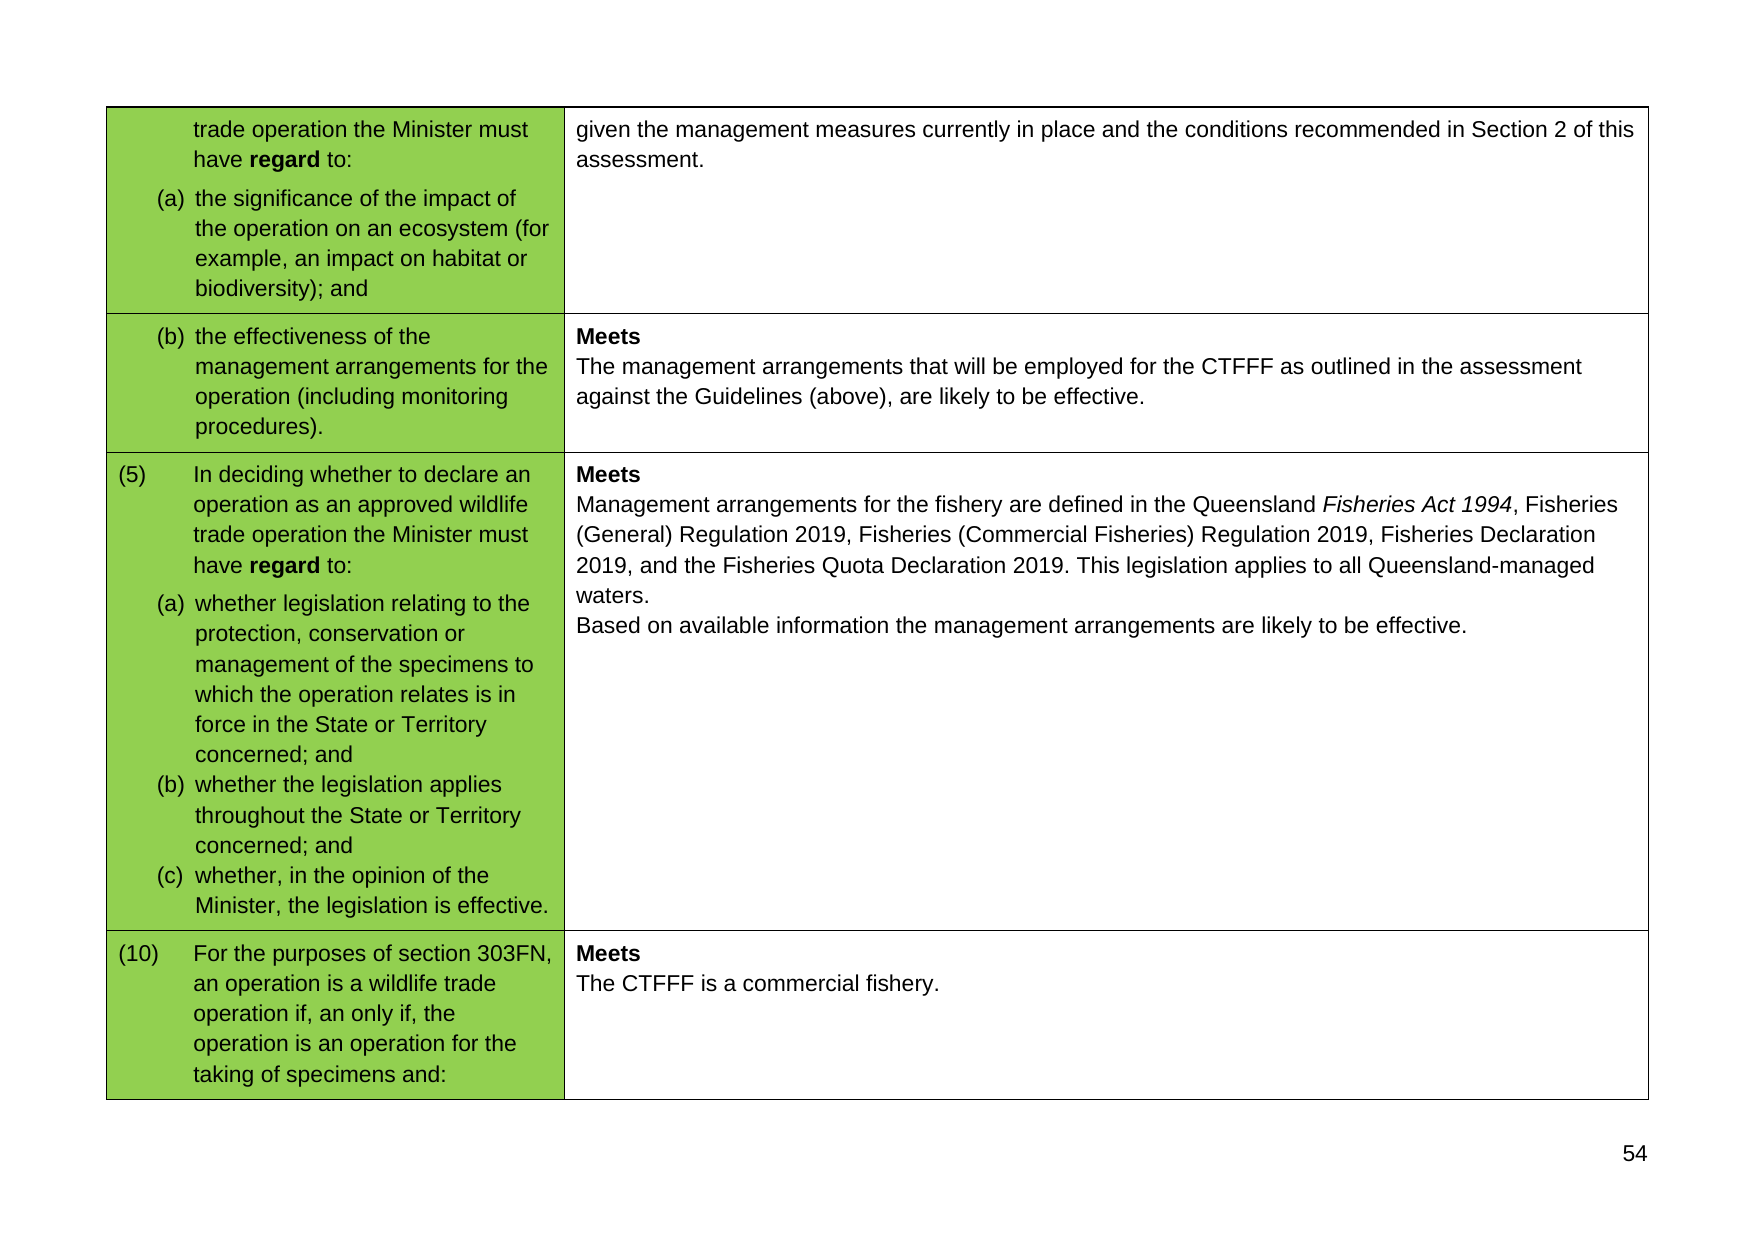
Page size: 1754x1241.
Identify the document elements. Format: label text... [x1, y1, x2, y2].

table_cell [107, 108, 564, 313]
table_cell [565, 108, 1648, 313]
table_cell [107, 931, 564, 1099]
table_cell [565, 931, 1648, 1099]
table_cell Meets Management arrangements for the fishery are defined in the Queensland Fisheries Act 1994, Fisheries (General) Regulation 2019, Fisheries (Commercial Fisheries) Regulation 2019, Fisheries Declaration 2019, and the Fisheries Quota Declaration 2019. This legislation applies to all Queensland-managed waters. Based on available information the management arrangements are likely to be effective. [565, 453, 1648, 930]
table_cell (b) the effectiveness of the management arrangements for the operation (including monitoring procedures). [107, 314, 564, 452]
table_cell (5) In deciding whether to declare an operation as an approved wildlife trade operation the Minister must have regard to: (a) whether legislation relating to the protection, conservation or management of the specimens to which the operation relates is in force in the State or Territory concerned; and (b) whether the legislation applies throughout the State or Territory concerned; and (c) whether, in the opinion of the Minister, the legislation is effective. [107, 453, 564, 930]
table_cell Meets The management arrangements that will be employed for the CTFFF as outlined in the assessment against the Guidelines (above), are likely to be effective. [565, 314, 1648, 452]
